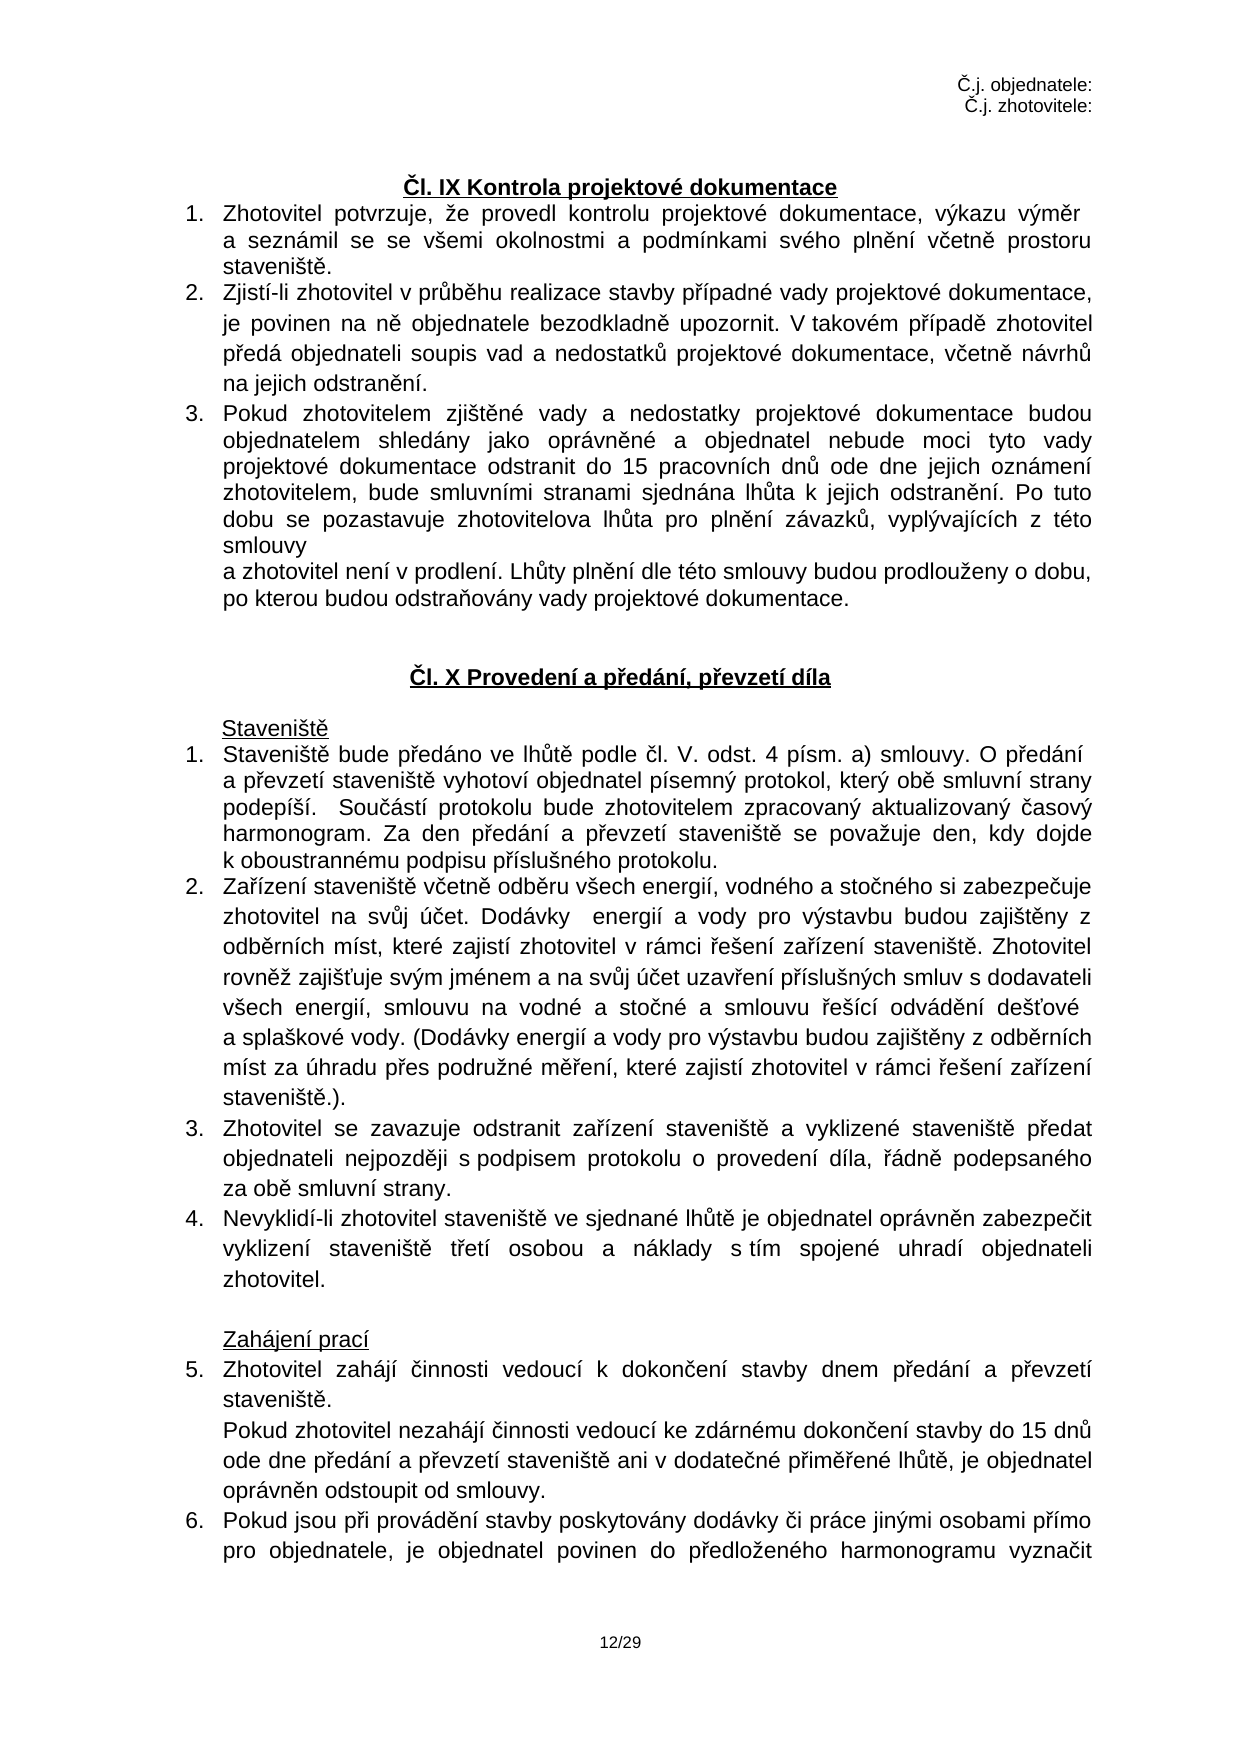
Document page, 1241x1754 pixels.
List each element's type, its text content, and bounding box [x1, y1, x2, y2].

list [185, 1507, 1093, 1564]
list Zhotovitel zahájí činnosti vedoucí k dokončení stavby dnem předání a převzetí staveniště. Pokud zhotovitel nezahájí činnosti vedoucí ke zdárnému dokončení stavby do 15 dnů ode dne předání a převzetí staveniště ani v dodatečné přiměřené lhůtě, je objednatel oprávněn odstoupit od smlouvy. [185, 1356, 1093, 1503]
list Zhotovitel se zavazuje odstranit zařízení staveniště a vyklizené staveniště předat objednateli nejpozději s podpisem protokolu o provedení díla, řádně podepsaného za obě smluvní strany. [185, 1114, 1093, 1201]
list Pokud zhotovitelem zjištěné vady a nedostatky projektové dokumentace budou objednatelem shledány jako oprávněné a objednatel nebude moci tyto vady projektové dokumentace odstranit do 15 pracovních dnů ode dne jejich oznámení zhotovitelem, bude smluvními stranami sjednána lhůta k jejich odstranění. Po tuto dobu se pozastavuje zhotovitelova lhůta pro plnění závazků, vyplývajících z této smlouvy a zhotovitel není v prodlení. Lhůty plnění dle této smlouvy budou prodlouženy o dobu, po kterou budou odstraňovány vady projektové dokumentace. [185, 400, 1093, 611]
text Čl. X Provedení a předání, převzetí díla [148, 664, 1093, 690]
list Zjistí-li zhotovitel v průběhu realizace stavby případné vady projektové dokumentace, je povinen na ně objednatele bezodkladně upozornit. V takovém případě zhotovitel předá objednateli soupis vad a nedostatků projektové dokumentace, včetně návrhů na jejich odstranění. [185, 279, 1093, 396]
list Nevyklidí-li zhotovitel staveniště ve sjednané lhůtě je objednatel oprávněn zabezpečit vyklizení staveniště třetí osobou a náklady s tím spojené uhradí objednateli zhotovitel. [185, 1205, 1093, 1292]
list Zařízení staveniště včetně odběru všech energií, vodného a stočného si zabezpečuje zhotovitel na svůj účet. Dodávky energií a vody pro výstavbu budou zajištěny z odběrních míst, které zajistí zhotovitel v rámci řešení zařízení staveniště. Zhotovitel rovněž zajišťuje svým jménem a na svůj účet uzavření příslušných smluv s dodavateli všech energií, smlouvu na vodné a stočné a smlouvu řešící odvádění dešťové a splaškové vody. (Dodávky energií a vody pro výstavbu budou zajištěny z odběrních míst za úhradu přes podružné měření, které zajistí zhotovitel v rámci řešení zařízení staveniště.). [185, 873, 1093, 1111]
text Staveniště [148, 715, 1093, 741]
list Staveniště bude předáno ve lhůtě podle čl. V. odst. 4 písm. a) smlouvy. O předání a převzetí staveniště vyhotoví objednatel písemný protokol, který obě smluvní strany podepíší. Součástí protokolu bude zhotovitelem zpracovaný aktualizovaný časový harmonogram. Za den předání a převzetí staveniště se považuje den, kdy dojde k oboustrannému podpisu příslušného protokolu. [185, 741, 1093, 873]
list Zhotovitel potvrzuje, že provedl kontrolu projektové dokumentace, výkazu výměr a seznámil se se všemi okolnostmi a podmínkami svého plnění včetně prostoru staveniště. [185, 200, 1093, 279]
list Zahájení prací [223, 1326, 1093, 1352]
text Čl. IX Kontrola projektové dokumentace [148, 174, 1093, 200]
